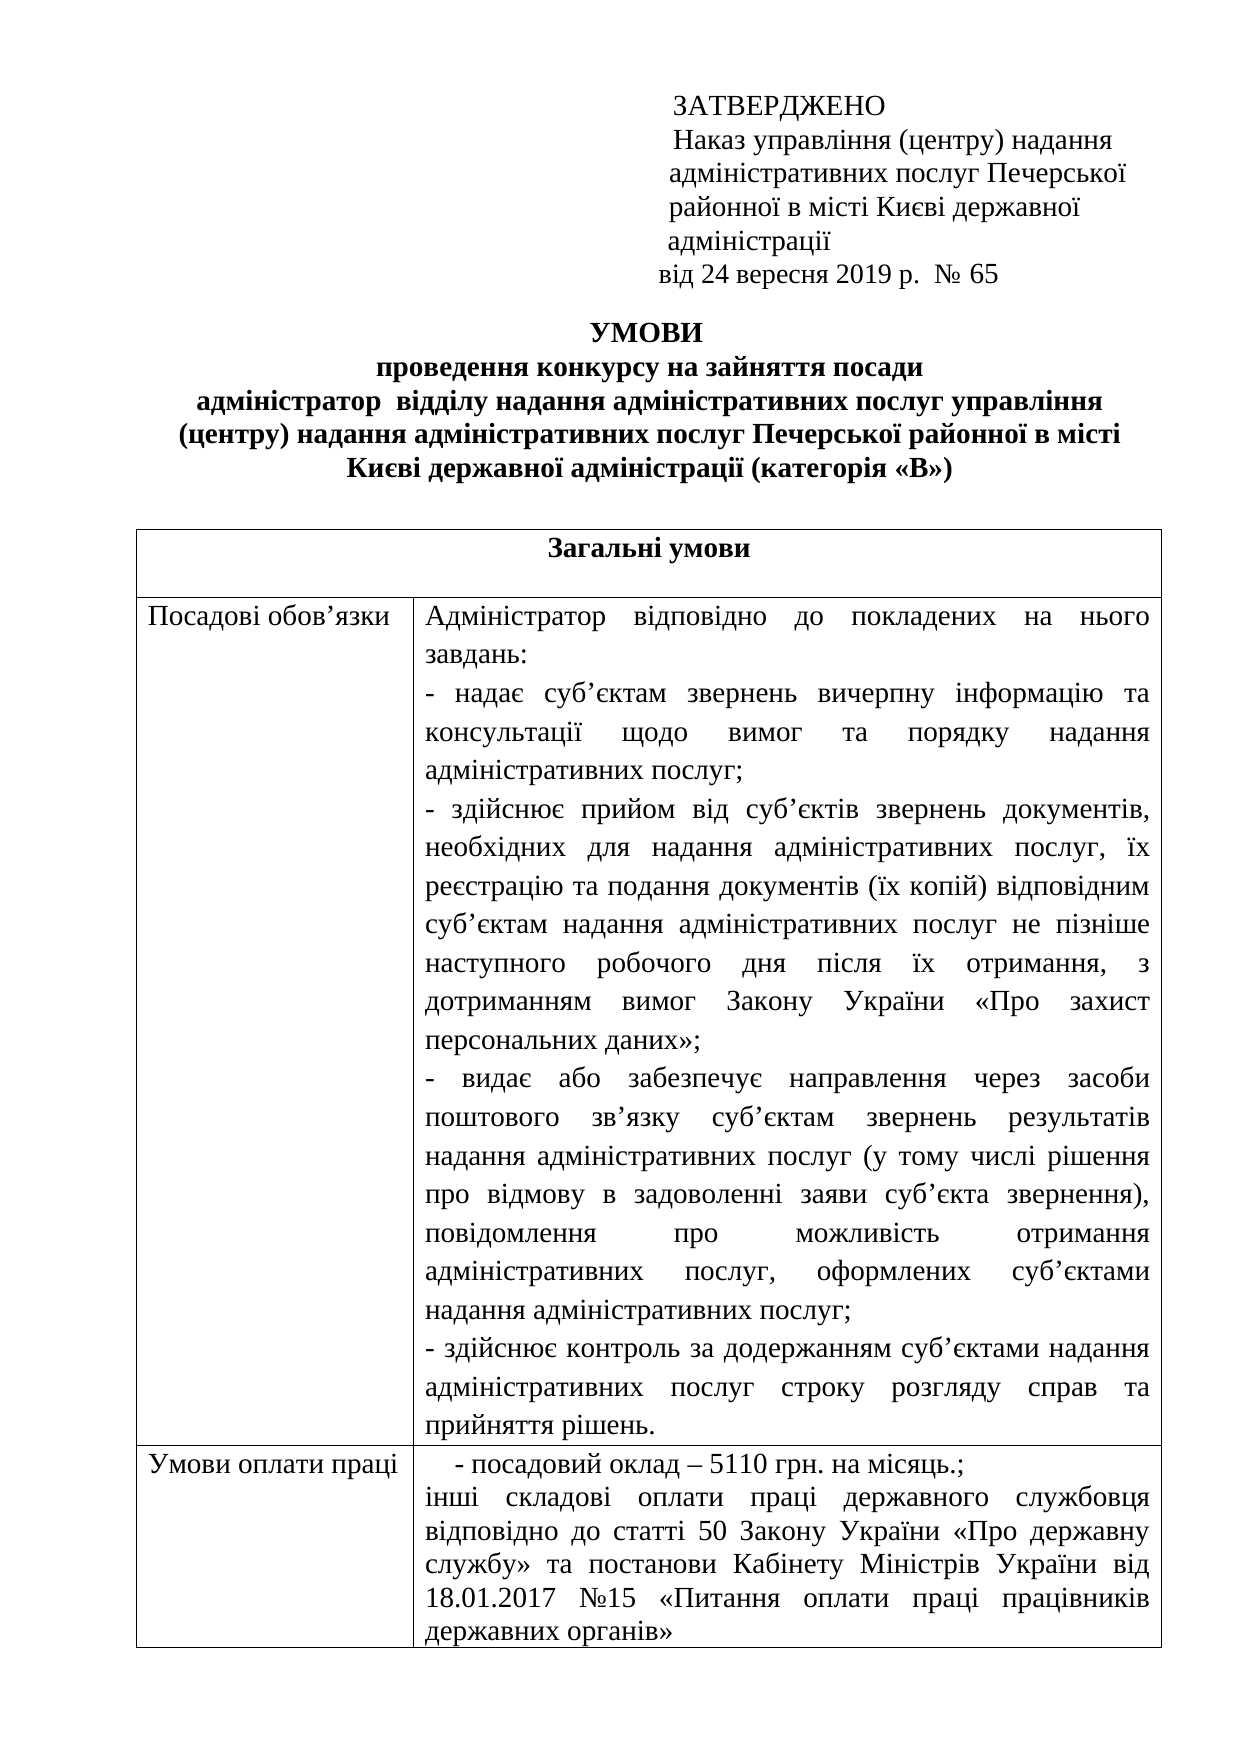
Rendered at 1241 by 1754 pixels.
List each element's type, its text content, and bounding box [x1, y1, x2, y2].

text районної в місті Києві державної [516, 189, 1152, 223]
text адміністративних послуг Печерської [148, 156, 1152, 189]
table_cell Посадові обов’язки [137, 598, 413, 1445]
text УМОВИ проведення конкурсу на зайняття посади [148, 316, 1152, 383]
table_header Загальні умови [137, 530, 1161, 597]
text ЗАТВЕРДЖЕНО [148, 88, 1152, 122]
text Наказ управління (центру) надання [590, 122, 1152, 156]
text адміністратор відділу надання адміністративних послуг управління (центру) надання адміністративних послуг Печерської районної в місті Києві державної адміністрації (категорія «В») [148, 383, 1152, 483]
table_cell Умови оплати праці [137, 1446, 413, 1647]
table_cell - посадовий оклад – 5110 грн. на місяць.; інші складові оплати праці державного службовця відповідно до статті 50 Закону України «Про державну службу» та постанови Кабінету Міністрів України від 18.01.2017 №15 «Питання оплати праці працівників державних органів» [414, 1446, 1161, 1647]
text адміністрації [295, 223, 1152, 256]
table_cell Адміністратор відповідно до покладених на нього завдань: - надає суб’єктам звернень вичерпну інформацію та консультації щодо вимог та порядку надання адміністративних послуг; - здійснює прийом від суб’єктів звернень документів, необхідних для надання адміністративних послуг, їх реєстрацію та подання документів (їх копій) відповідним суб’єктам надання адміністративних послуг не пізніше наступного робочого дня після їх отримання, з дотриманням вимог Закону України «Про захист персональних даних»; - видає або забезпечує направлення через засоби поштового зв’язку суб’єктам звернень результатів надання адміністративних послуг (у тому числі рішення про відмову в задоволенні заяви суб’єкта звернення), повідомлення про можливість отримання адміністративних послуг, оформлених суб’єктами надання адміністративних послуг; - здійснює контроль за додержанням суб’єктами надання адміністративних послуг строку розгляду справ та прийняття рішень. [414, 598, 1161, 1445]
text від 24 вересня 2019 р. № 65 [148, 256, 1152, 290]
